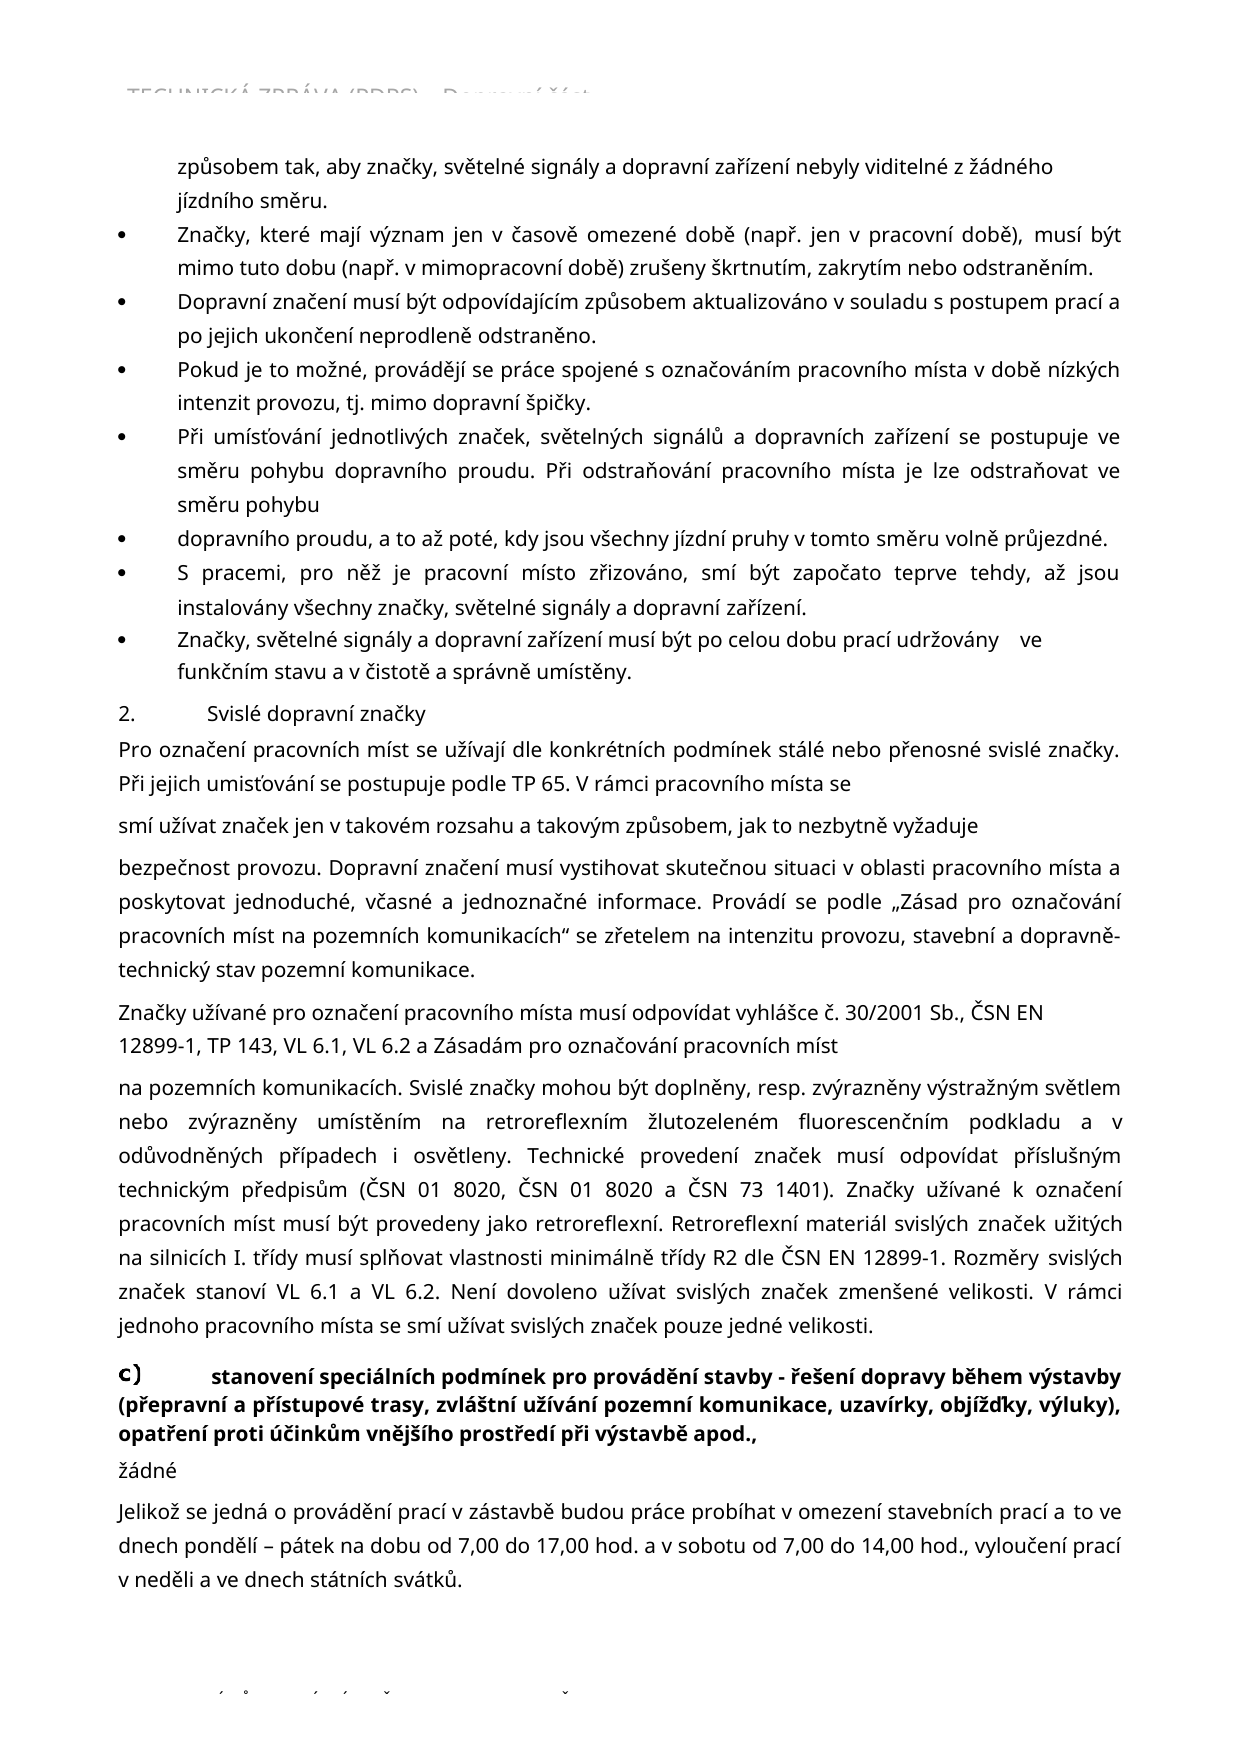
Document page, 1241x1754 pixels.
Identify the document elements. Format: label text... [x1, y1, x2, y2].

text Značky užívané pro označení pracovního místa musí odpovídat vyhlášce č. 30/2001 Sb., ČSN EN [118, 998, 1134, 1026]
text bezpečnost provozu. Dopravní značení musí vystihovat skutečnou situaci v oblasti pracovního místa a poskytovat jednoduché, včasné a jednoznačné informace. Provádí se podle „Zásad pro označování pracovních míst na pozemních komunikacích“ se zřetelem na intenzitu provozu, stavební a dopravně-technický stav pozemní komunikace. [118, 853, 1122, 984]
list Značky, které mají význam jen v časově omezené době (např. jen v pracovní době), musí být mimo tuto dobu (např. v mimopracovní době) zrušeny škrtnutím, zakrytím nebo odstraněním. [118, 220, 1121, 282]
text na pozemních komunikacích. Svislé značky mohou být doplněny, resp. zvýrazněny výstražným světlem nebo zvýrazněny umístěním na retroreflexním žlutozeleném fluorescenčním podkladu a v odůvodněných případech i osvětleny. Technické provedení značek musí odpovídat příslušným technickým předpisům (ČSN 01 8020, ČSN 01 8020 a ČSN 73 1401). Značky užívané k označení pracovních míst musí být provedeny jako retroreflexní. Retroreflexní materiál svislých značek užitých na silnicích I. třídy musí splňovat vlastnosti minimálně třídy R2 dle ČSN EN 12899-1. Rozměry svislých značek stanoví VL 6.1 a VL 6.2. Není dovoleno užívat svislých značek zmenšené velikosti. V rámci jednoho pracovního místa se smí užívat svislých značek pouze jedné velikosti. [118, 1073, 1123, 1340]
text způsobem tak, aby značky, světelné signály a dopravní zařízení nebyly viditelné z žádného jízdního směru. [177, 152, 1134, 214]
list Svislé dopravní značky [118, 699, 1134, 727]
text smí užívat značek jen v takovém rozsahu a takovým způsobem, jak to nezbytně vyžaduje [118, 812, 1134, 840]
text Pro označení pracovních míst se užívají dle konkrétních podmínek stálé nebo přenosné svislé značky. Při jejich umisťování se postupuje podle TP 65. V rámci pracovního místa se [118, 735, 1121, 798]
text Jelikož se jedná o provádění prací v zástavbě budou práce probíhat v omezení stavebních prací a to ve dnech pondělí – pátek na dobu od 7,00 do 17,00 hod. a v sobotu od 7,00 do 14,00 hod., vyloučení prací v neděli a ve dnech státních svátků. [118, 1497, 1122, 1594]
list Při umísťování jednotlivých značek, světelných signálů a dopravních zařízení se postupuje ve směru pohybu dopravního proudu. Při odstraňování pracovního místa je lze odstraňovat ve směru pohybu [118, 422, 1121, 519]
list Dopravní značení musí být odpovídajícím způsobem aktualizováno v souladu s postupem prací a po jejich ukončení neprodleně odstraněno. [118, 287, 1121, 349]
text funkčním stavu a v čistotě a správně umístěny. [177, 657, 1134, 685]
list dopravního proudu, a to až poté, kdy jsou všechny jízdní pruhy v tomto směru volně průjezdné. [118, 524, 1122, 553]
list Značky, světelné signály a dopravní zařízení musí být po celou dobu prací udržovány ve [118, 627, 1134, 652]
text žádné [118, 1456, 1134, 1484]
list Pokud je to možné, provádějí se práce spojené s označováním pracovního místa v době nízkých intenzit provozu, tj. mimo dopravní špičky. [118, 355, 1121, 417]
picture [118, 1363, 141, 1385]
text 12899-1, TP 143, VL 6.1, VL 6.2 a Zásadám pro označování pracovních míst [118, 1031, 1134, 1060]
list S pracemi, pro něž je pracovní místo zřizováno, smí být započato teprve tehdy, až jsou instalovány všechny značky, světelné signály a dopravní zařízení. [118, 558, 1121, 621]
subtitle stanovení speciálních podmínek pro provádění stavby - řešení dopravy během výstavby (přepravní a přístupové trasy, zvláštní užívání pozemní komunikace, uzavírky, objížďky, výluky), opatření proti účinkům vnějšího prostředí při výstavbě apod., [118, 1362, 1122, 1447]
